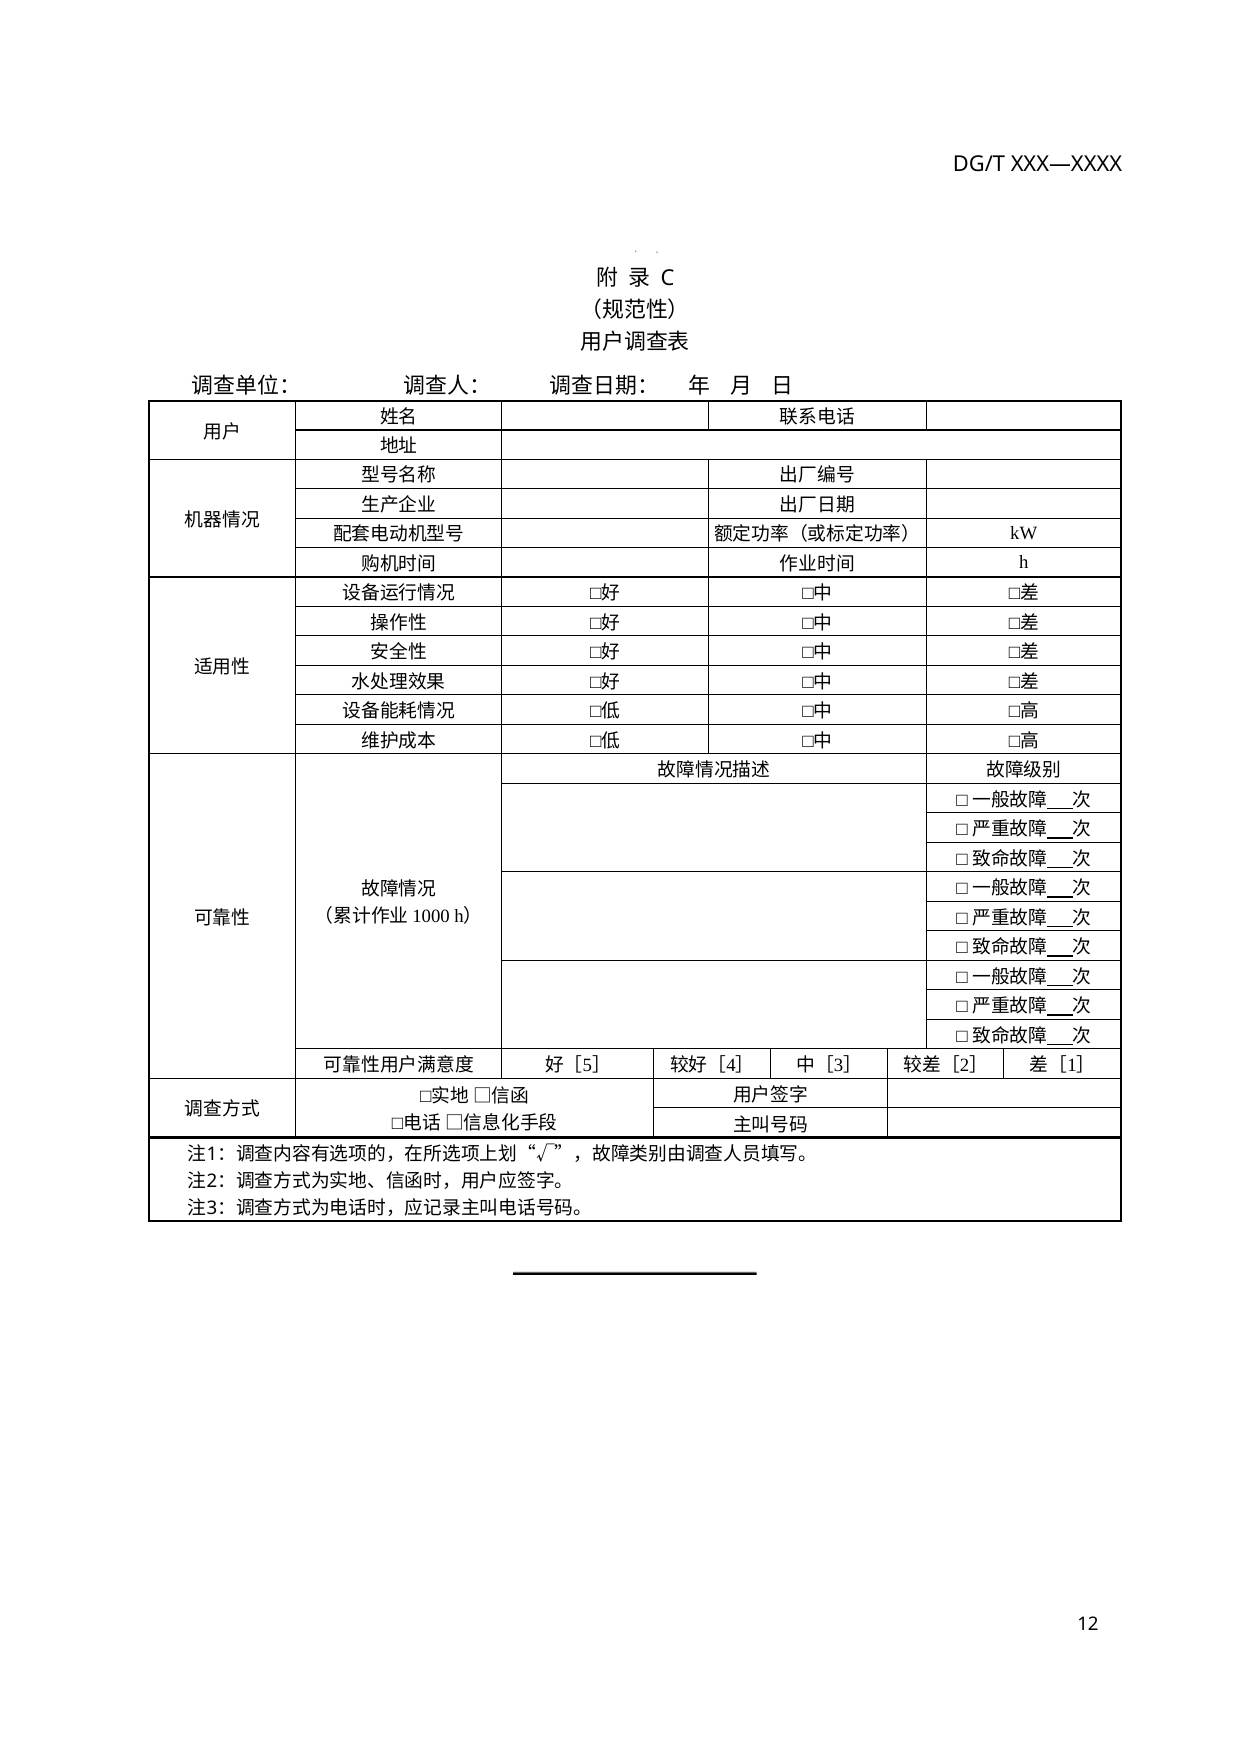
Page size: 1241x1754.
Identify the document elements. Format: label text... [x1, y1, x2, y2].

table_cell □中 [709, 695, 926, 724]
table_cell □好 [502, 607, 708, 635]
table_cell □差 [927, 578, 1120, 606]
table_cell 差［1］ [1004, 1049, 1120, 1077]
table_cell 用户签字 [654, 1079, 887, 1107]
text （规范性） 用户调查表 [148, 260, 1122, 355]
table_cell □ 一般故障 次 [927, 872, 1120, 901]
table_cell 设备运行情况 [296, 578, 501, 606]
table_cell 调查方式 [150, 1079, 295, 1136]
table_cell 好［5］ [502, 1049, 653, 1077]
table_cell □差 [927, 607, 1120, 635]
table_cell □好 [502, 578, 708, 606]
picture [513, 1222, 757, 1275]
table_cell 可靠性 [150, 754, 295, 1077]
table_cell 型号名称 [296, 460, 501, 488]
table_cell □实地 □信函 □电话 □信息化手段 [296, 1079, 653, 1136]
table_cell 生产企业 [296, 489, 501, 517]
table_cell 出厂日期 [709, 489, 926, 517]
table_cell □ 致命故障 次 [927, 1020, 1120, 1048]
table_cell 较好［4］ [654, 1049, 770, 1077]
table_cell 中［3］ [771, 1049, 887, 1077]
table_cell 调查内容有选项的，在所选项上划“√”，故障类别由调查人员填写。 调查方式为实地、信函时，用户应签字。 调查方式为电话时，应记录主叫电话号码。 [150, 1139, 1120, 1220]
table_cell 出厂编号 [709, 460, 926, 488]
table_cell 故障情况 （累计作业1000 h） [296, 754, 501, 1048]
table_cell □差 [927, 636, 1120, 665]
table_cell [502, 784, 926, 871]
table_cell □低 [502, 695, 708, 724]
table_cell 水处理效果 [296, 666, 501, 694]
table_cell □ 一般故障 次 [927, 961, 1120, 989]
table_cell □ 致命故障 次 [927, 931, 1120, 959]
table_cell [888, 1079, 1120, 1107]
table_header 姓名 [296, 402, 501, 429]
table_cell 设备能耗情况 [296, 695, 501, 724]
text 调查单位： 调查人： 调查日期： 年 月 日 [148, 368, 1122, 399]
table_cell [927, 489, 1120, 517]
table_cell □ 严重故障 次 [927, 813, 1120, 842]
table_cell [502, 460, 708, 488]
table_cell kW [927, 519, 1120, 547]
table_cell □好 [502, 636, 708, 665]
table_cell □ 致命故障 次 [927, 843, 1120, 871]
table_cell [502, 519, 708, 547]
table_cell □中 [709, 666, 926, 694]
table_cell □高 [927, 725, 1120, 753]
table_cell 机器情况 [150, 460, 295, 576]
table_cell □ 严重故障 次 [927, 902, 1120, 930]
table_cell □ 一般故障 次 [927, 784, 1120, 812]
table_cell h [927, 548, 1120, 576]
table_cell □高 [927, 695, 1120, 724]
table_cell 适用性 [150, 578, 295, 753]
table_cell 安全性 [296, 636, 501, 665]
table_cell 作业时间 [709, 548, 926, 576]
table_cell [502, 431, 1120, 458]
table_cell [927, 460, 1120, 488]
table_cell □差 [927, 666, 1120, 694]
table_cell 可靠性用户满意度 [296, 1049, 501, 1077]
table_cell 故障级别 [927, 754, 1120, 783]
table_cell □中 [709, 578, 926, 606]
table_cell 配套电动机型号 [296, 519, 501, 547]
table_cell 维护成本 [296, 725, 501, 753]
table_cell [888, 1108, 1120, 1136]
table_header [502, 402, 708, 429]
table_cell [502, 872, 926, 959]
table_header [927, 402, 1120, 429]
table_cell [502, 489, 708, 517]
table_cell [502, 961, 926, 1048]
table_cell 较差［2］ [888, 1049, 1003, 1077]
table_header 联系电话 [709, 402, 926, 429]
table_cell [502, 548, 708, 576]
table_cell □中 [709, 607, 926, 635]
table_cell 额定功率（或标定功率） [709, 519, 926, 547]
table_cell □低 [502, 725, 708, 753]
table_cell 操作性 [296, 607, 501, 635]
table_cell □中 [709, 725, 926, 753]
table_cell □好 [502, 666, 708, 694]
table_cell 主叫号码 [654, 1108, 887, 1136]
table_cell 购机时间 [296, 548, 501, 576]
table_cell □中 [709, 636, 926, 665]
table_cell 地址 [296, 431, 501, 458]
table_cell 故障情况描述 [502, 754, 926, 783]
table_cell □ 严重故障 次 [927, 990, 1120, 1018]
table_header 用户 [150, 402, 295, 458]
